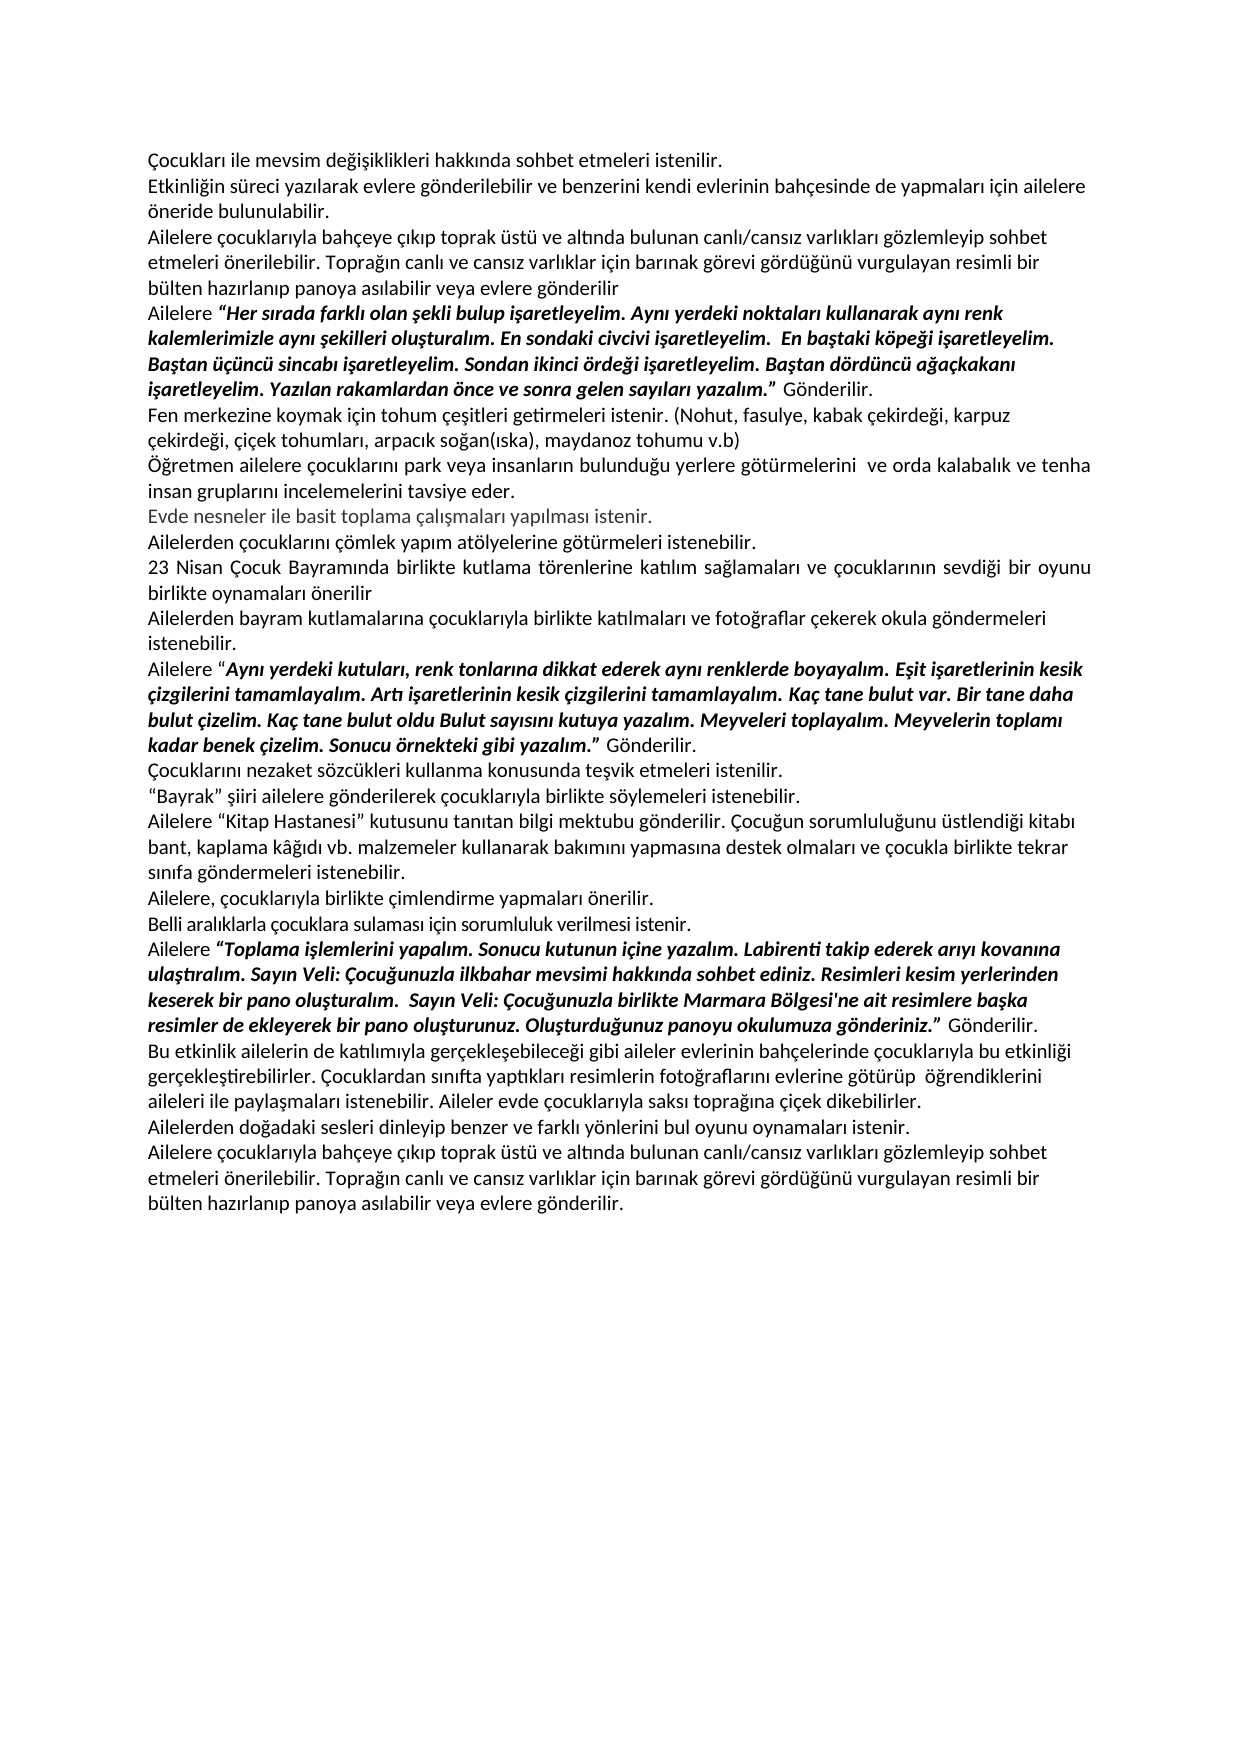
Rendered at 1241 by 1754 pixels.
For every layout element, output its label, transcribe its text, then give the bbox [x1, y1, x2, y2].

text Ailelere “Her sırada farklı olan şekli bulup işaretleyelim. Aynı yerdeki noktaları kullanarak aynı renk kalemlerimizle aynı şekilleri oluşturalım. En sondaki civcivi işaretleyelim. En baştaki köpeği işaretleyelim. Baştan üçüncü sincabı işaretleyelim. Sondan ikinci ördeği işaretleyelim. Baştan dördüncü ağaçkakanı işaretleyelim. Yazılan rakamlardan önce ve sonra gelen sayıları yazalım.” Gönderilir. [148, 300, 1093, 402]
text Fen merkezine koymak için tohum çeşitleri getirmeleri istenir. (Nohut, fasulye, kabak çekirdeği, karpuz çekirdeği, çiçek tohumları, arpacık soğan(ıska), maydanoz tohumu v.b) [148, 402, 1093, 453]
text Belli aralıklarla çocuklara sulaması için sorumluluk verilmesi istenir. [148, 910, 1093, 936]
text Ailelere “Kitap Hastanesi” kutusunu tanıtan bilgi mektubu gönderilir. Çocuğun sorumluluğunu üstlendiği kitabı bant, kaplama kâğıdı vb. malzemeler kullanarak bakımını yapmasına destek olmaları ve çocukla birlikte tekrar sınıfa göndermeleri istenebilir. [148, 808, 1093, 885]
text Ailelere “Toplama işlemlerini yapalım. Sonucu kutunun içine yazalım. Labirenti takip ederek arıyı kovanına ulaştıralım. Sayın Veli: Çocuğunuzla ilkbahar mevsimi hakkında sohbet ediniz. Resimleri kesim yerlerinden keserek bir pano oluşturalım. Sayın Veli: Çocuğunuzla birlikte Marmara Bölgesi'ne ait resimlere başka resimler de ekleyerek bir pano oluşturunuz. Oluşturduğunuz panoyu okulumuza gönderiniz.” Gönderilir. [148, 936, 1093, 1038]
text Ailelere, çocuklarıyla birlikte çimlendirme yapmaları önerilir. [148, 885, 1093, 910]
text Ailelerden çocuklarını çömlek yapım atölyelerine götürmeleri istenebilir. [148, 529, 1093, 554]
text Ailelere “Aynı yerdeki kutuları, renk tonlarına dikkat ederek aynı renklerde boyayalım. Eşit işaretlerinin kesik çizgilerini tamamlayalım. Artı işaretlerinin kesik çizgilerini tamamlayalım. Kaç tane bulut var. Bir tane daha bulut çizelim. Kaç tane bulut oldu Bulut sayısını kutuya yazalım. Meyveleri toplayalım. Meyvelerin toplamı kadar benek çizelim. Sonucu örnekteki gibi yazalım.” Gönderilir. [148, 656, 1093, 758]
text Evde nesneler ile basit toplama çalışmaları yapılması istenir. [148, 503, 1093, 529]
text “Bayrak” şiiri ailelere gönderilerek çocuklarıyla birlikte söylemeleri istenebilir. [148, 783, 1093, 808]
text Etkinliğin süreci yazılarak evlere gönderilebilir ve benzerini kendi evlerinin bahçesinde de yapmaları için ailelere öneride bulunulabilir. [148, 173, 1093, 224]
text Öğretmen ailelere çocuklarını park veya insanların bulunduğu yerlere götürmelerini ve orda kalabalık ve tenha insan gruplarını incelemelerini tavsiye eder. [148, 453, 1093, 503]
text Ailelerden bayram kutlamalarına çocuklarıyla birlikte katılmaları ve fotoğraflar çekerek okula göndermeleri istenebilir. [148, 605, 1093, 656]
text Ailelere çocuklarıyla bahçeye çıkıp toprak üstü ve altında bulunan canlı/cansız varlıkları gözlemleyip sohbet etmeleri önerilebilir. Toprağın canlı ve cansız varlıklar için barınak görevi gördüğünü vurgulayan resimli bir bülten hazırlanıp panoya asılabilir veya evlere gönderilir. [148, 1139, 1093, 1216]
text Bu etkinlik ailelerin de katılımıyla gerçekleşebileceği gibi aileler evlerinin bahçelerinde çocuklarıyla bu etkinliği gerçekleştirebilirler. Çocuklardan sınıfta yaptıkları resimlerin fotoğraflarını evlerine götürüp öğrendiklerini aileleri ile paylaşmaları istenebilir. Aileler evde çocuklarıyla saksı toprağına çiçek dikebilirler. [148, 1038, 1093, 1114]
text 23 Nisan Çocuk Bayramında birlikte kutlama törenlerine katılım sağlamaları ve çocuklarının sevdiği bir oyunu birlikte oynamaları önerilir [148, 554, 1093, 605]
text Çocuklarını nezaket sözcükleri kullanma konusunda teşvik etmeleri istenilir. [148, 758, 1093, 783]
text Ailelerden doğadaki sesleri dinleyip benzer ve farklı yönlerini bul oyunu oynamaları istenir. [148, 1114, 1093, 1139]
text Çocukları ile mevsim değişiklikleri hakkında sohbet etmeleri istenilir. [148, 148, 1093, 173]
